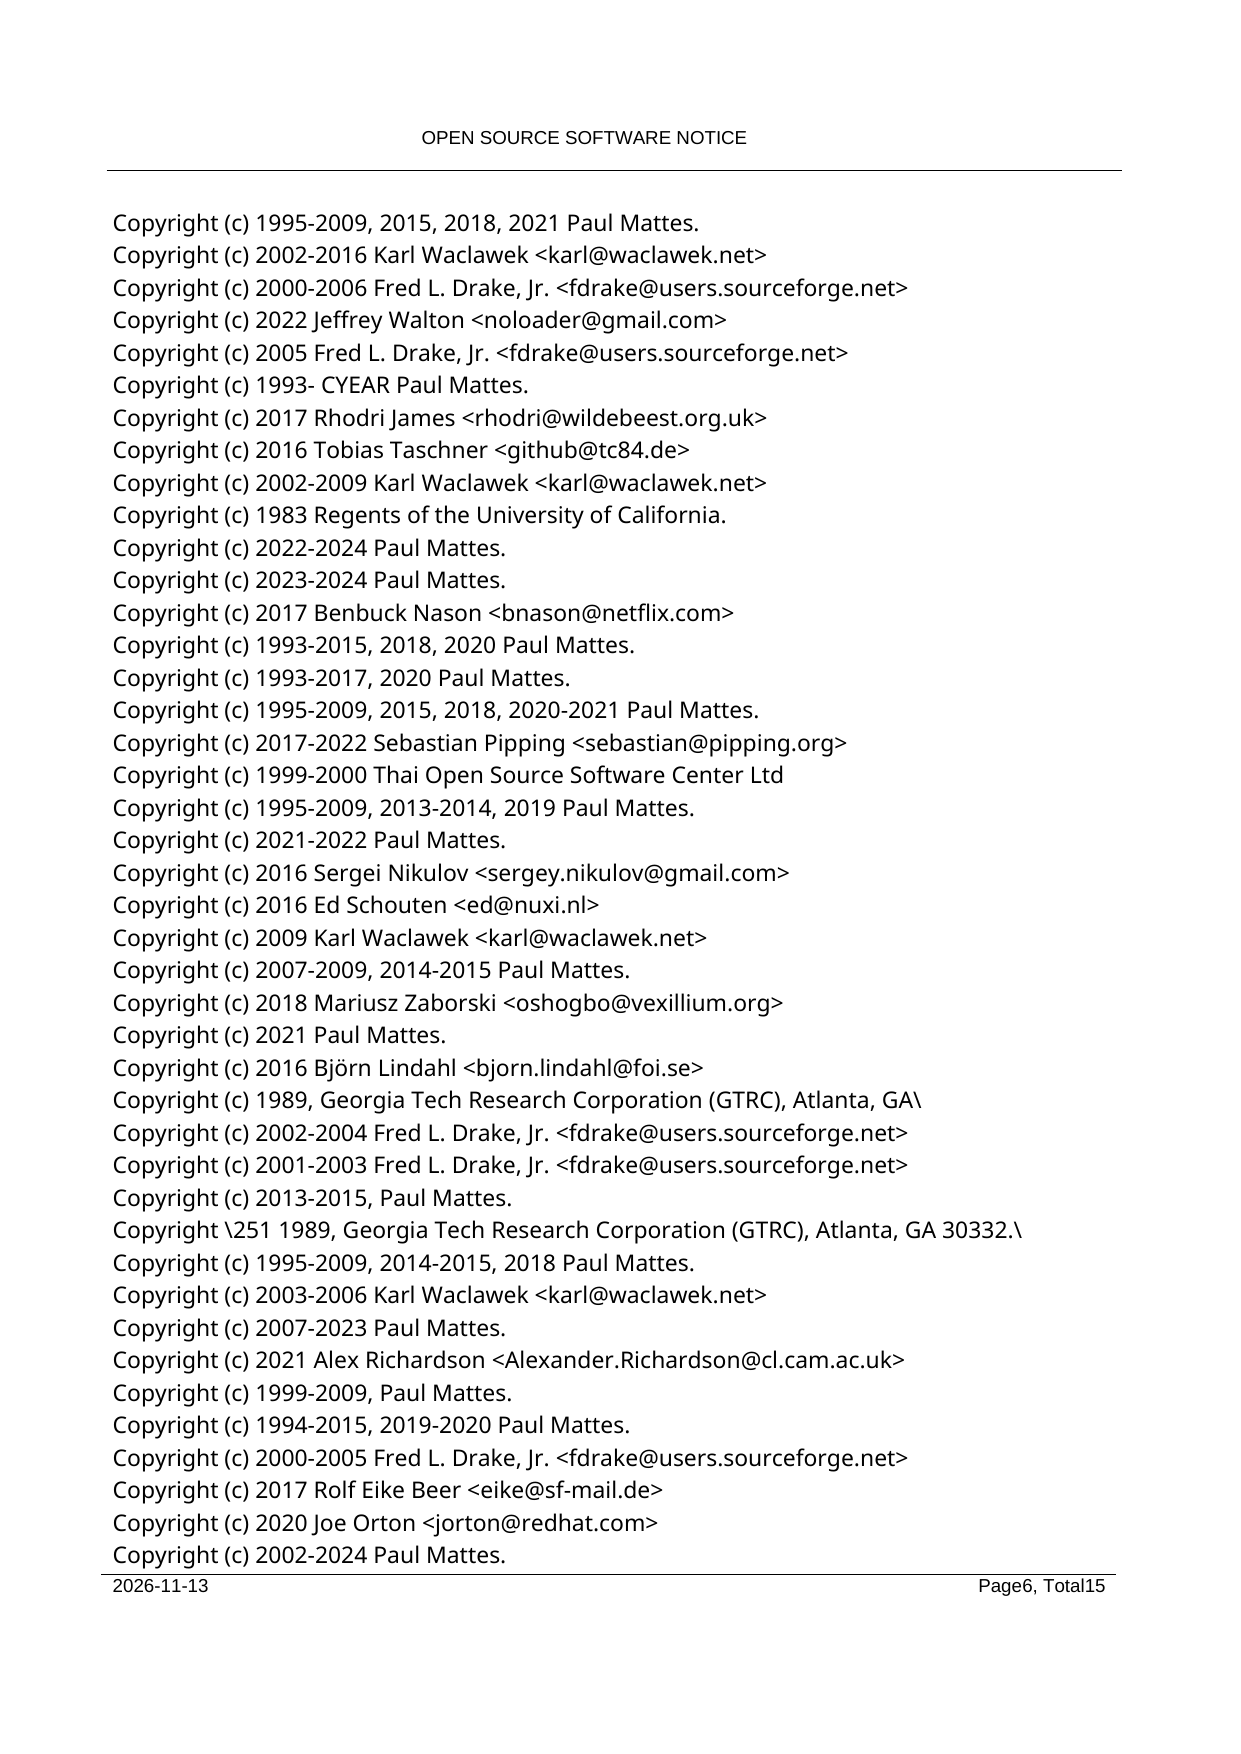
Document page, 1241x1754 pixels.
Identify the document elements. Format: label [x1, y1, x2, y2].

text [112, 206, 1128, 1571]
